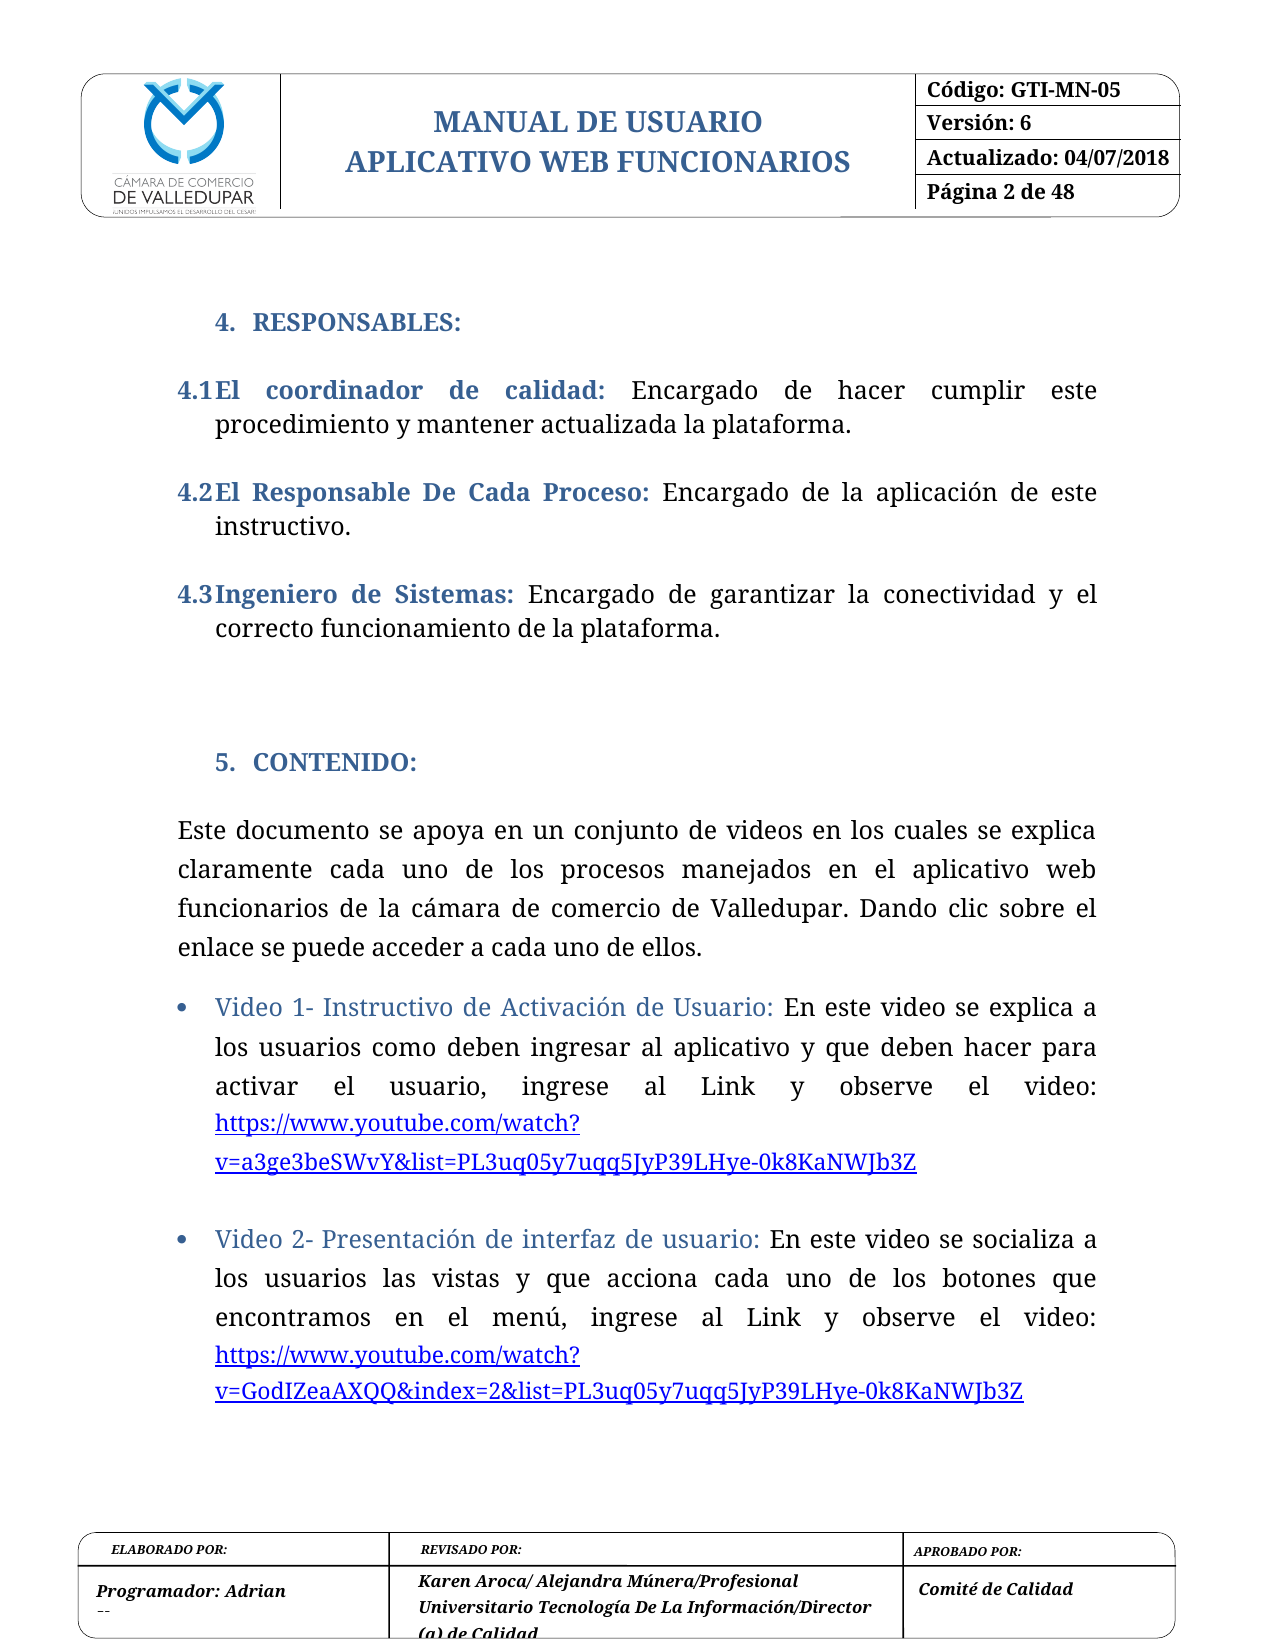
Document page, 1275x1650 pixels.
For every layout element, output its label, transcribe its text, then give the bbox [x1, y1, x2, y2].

list Video 1- Instructivo de Activación de Usuario: En este video se explica a los usuarios como deben ingresar al aplicativo y que deben hacer para activar el usuario, ingrese al Link y observe el video: https://www.youtube.com/watch?v=a3ge3beSWvY&list=PL3uq05y7uqq5JyP39LHye-0k8KaNWJb3Z [177, 990, 1098, 1177]
title Ingeniero de Sistemas: Encargado de garantizar la conectividad y el correcto funcionamiento de la plataforma. [177, 577, 1098, 645]
title RESPONSABLES: [215, 304, 1098, 339]
list CONTENIDO: [215, 744, 1098, 778]
picture [112, 78, 256, 214]
text Este documento se apoya en un conjunto de videos en los cuales se explica claramente cada uno de los procesos manejados en el aplicativo web funcionarios de la cámara de comercio de Valledupar. Dando clic sobre el enlace se puede acceder a cada uno de ellos. [177, 812, 1098, 964]
list Video 2- Presentación de interfaz de usuario: En este video se socializa a los usuarios las vistas y que acciona cada uno de los botones que encontramos en el menú, ingrese al Link y observe el video: https://www.youtube.com/watch?v=GodIZeaAXQQ&index=2&list=PL3uq05y7uqq5JyP39LHye-0k8KaNWJb3Z [177, 1222, 1098, 1406]
title El coordinador de calidad: Encargado de hacer cumplir este procedimiento y mantener actualizada la plataforma. [177, 373, 1098, 441]
title El Responsable De Cada Proceso: Encargado de la aplicación de este instructivo. [177, 475, 1098, 543]
